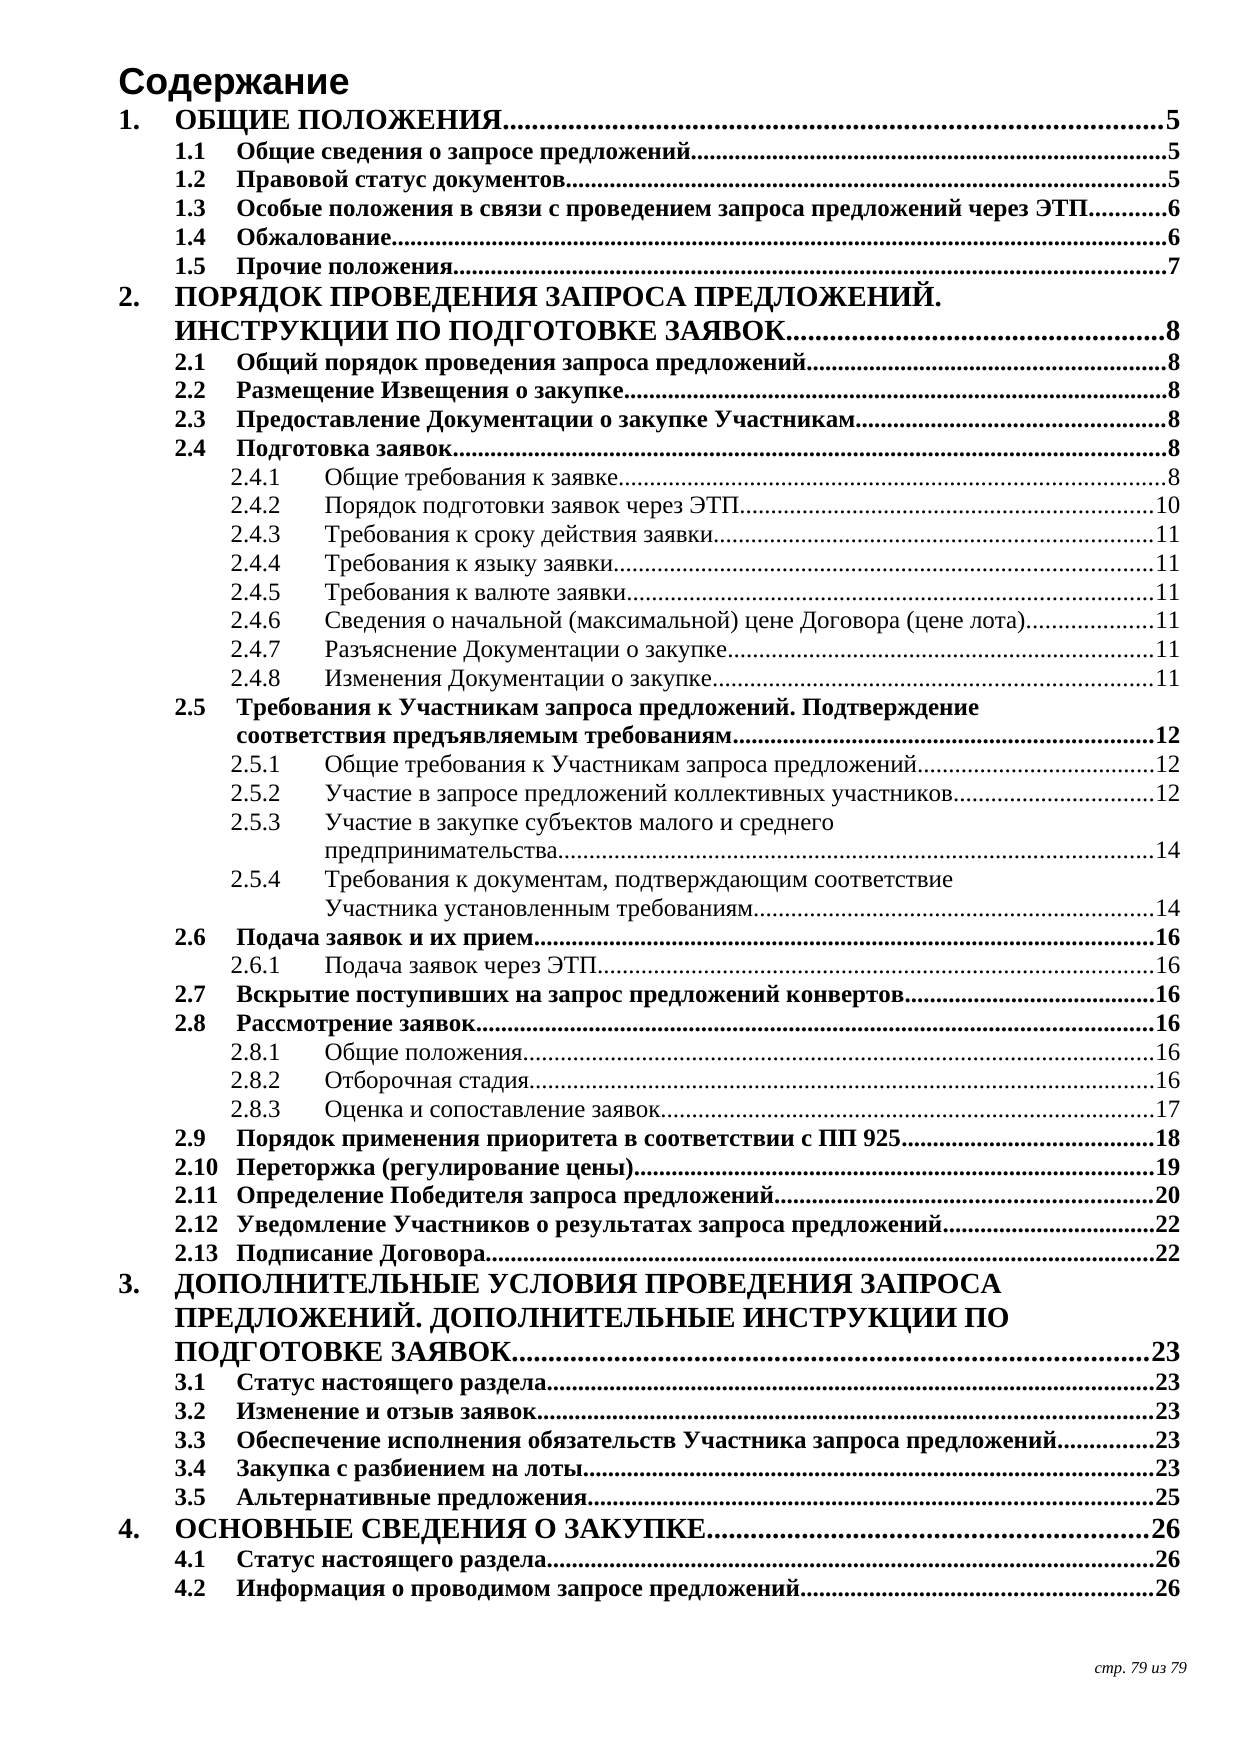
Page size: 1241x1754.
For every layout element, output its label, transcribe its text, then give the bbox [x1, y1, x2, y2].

text 3.4 Закупка с разбиением на лоты 23 [174, 1453, 1093, 1482]
text 2.5.3 Участие в закупке субъектов малого и среднего предпринимательства 14 [230, 807, 1063, 864]
text 2.3 Предоставление Документации о закупке Участникам 8 [174, 404, 1093, 433]
text 2.8.2 Отборочная стадия 16 [230, 1065, 1063, 1094]
text 2.11 Определение Победителя запроса предложений 20 [174, 1180, 1093, 1209]
text 2.6 Подача заявок и их прием 16 [174, 922, 1093, 950]
text 1.1 Общие сведения о запросе предложений 5 [174, 136, 1093, 164]
text 2.12 Уведомление Участников о результатах запроса предложений 22 [174, 1209, 1093, 1238]
text 2.4.6 Сведения о начальной (максимальной) цене Договора (цене лота) 11 [230, 605, 1063, 634]
text 1.2 Правовой статус документов 5 [174, 164, 1093, 193]
text 3.1 Статус настоящего раздела 23 [174, 1367, 1093, 1396]
text 2.2 Размещение Извещения о закупке 8 [174, 375, 1093, 404]
text 2. Порядок проведения запроса предложений. Инструкции по подготовке заявок 8 [118, 279, 1063, 347]
text 3. Дополнительные условия проведения запроса предложений. Дополнительные инструкции по подготовке заявок 23 [118, 1267, 1063, 1367]
text 3.2 Изменение и отзыв заявок 23 [174, 1396, 1093, 1425]
text 2.5.4 Требования к документам, подтверждающим соответствие Участника установленным требованиям 14 [230, 864, 1063, 922]
text 1. Общие положения 5 [118, 102, 1063, 136]
text 2.6.1 Подача заявок через ЭТП 16 [230, 950, 1063, 979]
text Содержание [118, 59, 1181, 102]
text 1.4 Обжалование 6 [174, 222, 1093, 251]
text 4.1 Статус настоящего раздела 26 [174, 1544, 1093, 1573]
text 2.4 Подготовка заявок 8 [174, 433, 1093, 462]
text 3.5 Альтернативные предложения 25 [174, 1482, 1093, 1511]
text 2.9 Порядок применения приоритета в соответствии с ПП 925 18 [174, 1123, 1093, 1152]
text 2.8.3 Оценка и сопоставление заявок 17 [230, 1094, 1063, 1123]
text 2.4.1 Общие требования к заявке 8 [230, 462, 1063, 490]
text 2.13 Подписание Договора 22 [174, 1238, 1093, 1267]
text 2.4.8 Изменения Документации о закупке 11 [230, 663, 1063, 692]
text 2.1 Общий порядок проведения запроса предложений 8 [174, 347, 1093, 375]
text 4.2 Информация о проводимом запросе предложений 26 [174, 1573, 1093, 1602]
text 1.3 Особые положения в связи с проведением запроса предложений через ЭТП 6 [174, 193, 1093, 222]
text 2.5 Требования к Участникам запроса предложений. Подтверждение соответствия предъявляемым требованиям 12 [174, 692, 1093, 749]
text 2.10 Переторжка (регулирование цены) 19 [174, 1152, 1093, 1180]
text 2.4.7 Разъяснение Документации о закупке 11 [230, 634, 1063, 663]
text 4. ОСНОВНЫЕ СВЕДЕНИЯ О ЗАКУПКЕ 26 [118, 1511, 1063, 1544]
text 2.4.2 Порядок подготовки заявок через ЭТП 10 [230, 490, 1063, 519]
text 2.4.3 Требования к сроку действия заявки 11 [230, 519, 1063, 548]
text 2.4.5 Требования к валюте заявки 11 [230, 577, 1063, 605]
text 2.5.2 Участие в запросе предложений коллективных участников 12 [230, 778, 1063, 807]
text 2.5.1 Общие требования к Участникам запроса предложений 12 [230, 749, 1063, 778]
text 2.7 Вскрытие поступивших на запрос предложений конвертов 16 [174, 979, 1093, 1008]
text 3.3 Обеспечение исполнения обязательств Участника запроса предложений 23 [174, 1425, 1093, 1453]
text 2.8.1 Общие положения 16 [230, 1037, 1063, 1065]
text 2.8 Рассмотрение заявок 16 [174, 1008, 1093, 1037]
text 2.4.4 Требования к языку заявки 11 [230, 548, 1063, 577]
text 1.5 Прочие положения 7 [174, 251, 1093, 279]
